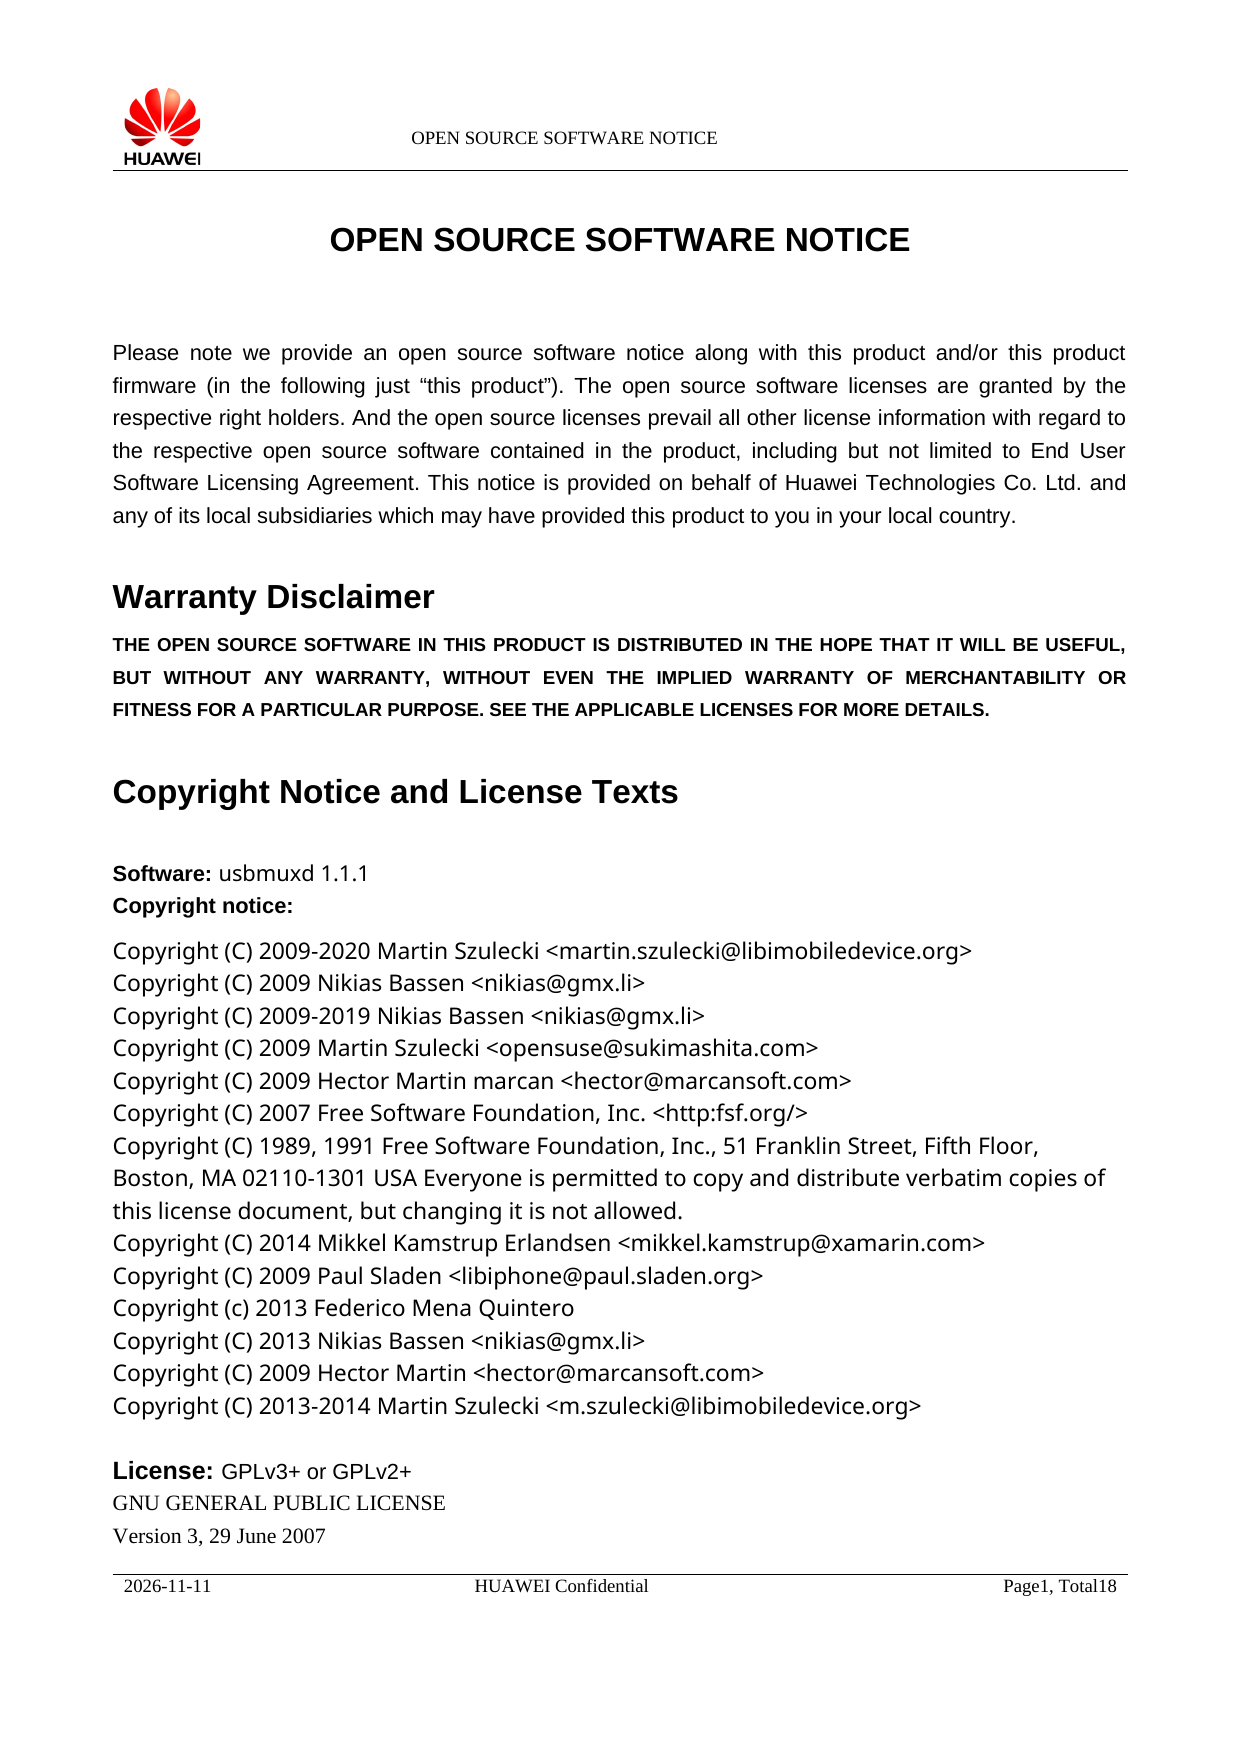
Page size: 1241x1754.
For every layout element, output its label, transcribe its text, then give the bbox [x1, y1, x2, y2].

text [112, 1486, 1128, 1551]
text Please note we provide an open source software notice along with this product and/or this product firmware (in the following just “this product”). The open source software licenses are granted by the respective right holders. And the open source licenses prevail all other license information with regard to the respective open source software contained in the product, including but not limited to End User Software Licensing Agreement. This notice is provided on behalf of Huawei Technologies Co. Ltd. and any of its local subsidiaries which may have provided this product to you in your local country. [112, 336, 1128, 531]
text Copyright Notice and License Texts [112, 759, 1128, 824]
text The open source software in this product is distributed in the hope that it will be useful, but WITHOUT ANY WARRANTY, without even the implied warranty of MERCHANTABILITY or FITNESS FOR A PARTICULAR PURPOSE. See the applicable licenses for more details. [112, 629, 1128, 726]
text OPEN SOURCE SOFTWARE NOTICE [112, 206, 1128, 271]
title Software: usbmuxd 1.1.1 [112, 856, 1128, 889]
picture [124, 88, 201, 165]
text Warranty Disclaimer [112, 564, 1128, 629]
text Copyright (C) 2009-2020 Martin Szulecki <martin.szulecki@libimobiledevice.org> Copyright (C) 2009 Nikias Bassen <nikias@gmx.li> Copyright (C) 2009-2019 Nikias Bassen <nikias@gmx.li> Copyright (C) 2009 Martin Szulecki <opensuse@sukimashita.com> Copyright (C) 2009 Hector Martin marcan <hector@marcansoft.com> Copyright (C) 2007 Free Software Foundation, Inc. <http:fsf.org/> Copyright (C) 1989, 1991 Free Software Foundation, Inc., 51 Franklin Street, Fifth Floor, Boston, MA 02110-1301 USA Everyone is permitted to copy and distribute verbatim copies of this license document, but changing it is not allowed. Copyright (C) 2014 Mikkel Kamstrup Erlandsen <mikkel.kamstrup@xamarin.com> Copyright (C) 2009 Paul Sladen <libiphone@paul.sladen.org> Copyright (c) 2013 Federico Mena Quintero Copyright (C) 2013 Nikias Bassen <nikias@gmx.li> Copyright (C) 2009 Hector Martin <hector@marcansoft.com> Copyright (C) 2013-2014 Martin Szulecki <m.szulecki@libimobiledevice.org> [112, 934, 1128, 1454]
text Copyright notice: [112, 889, 1128, 921]
text License: GPLv3+ or GPLv2+ [112, 1454, 1128, 1486]
